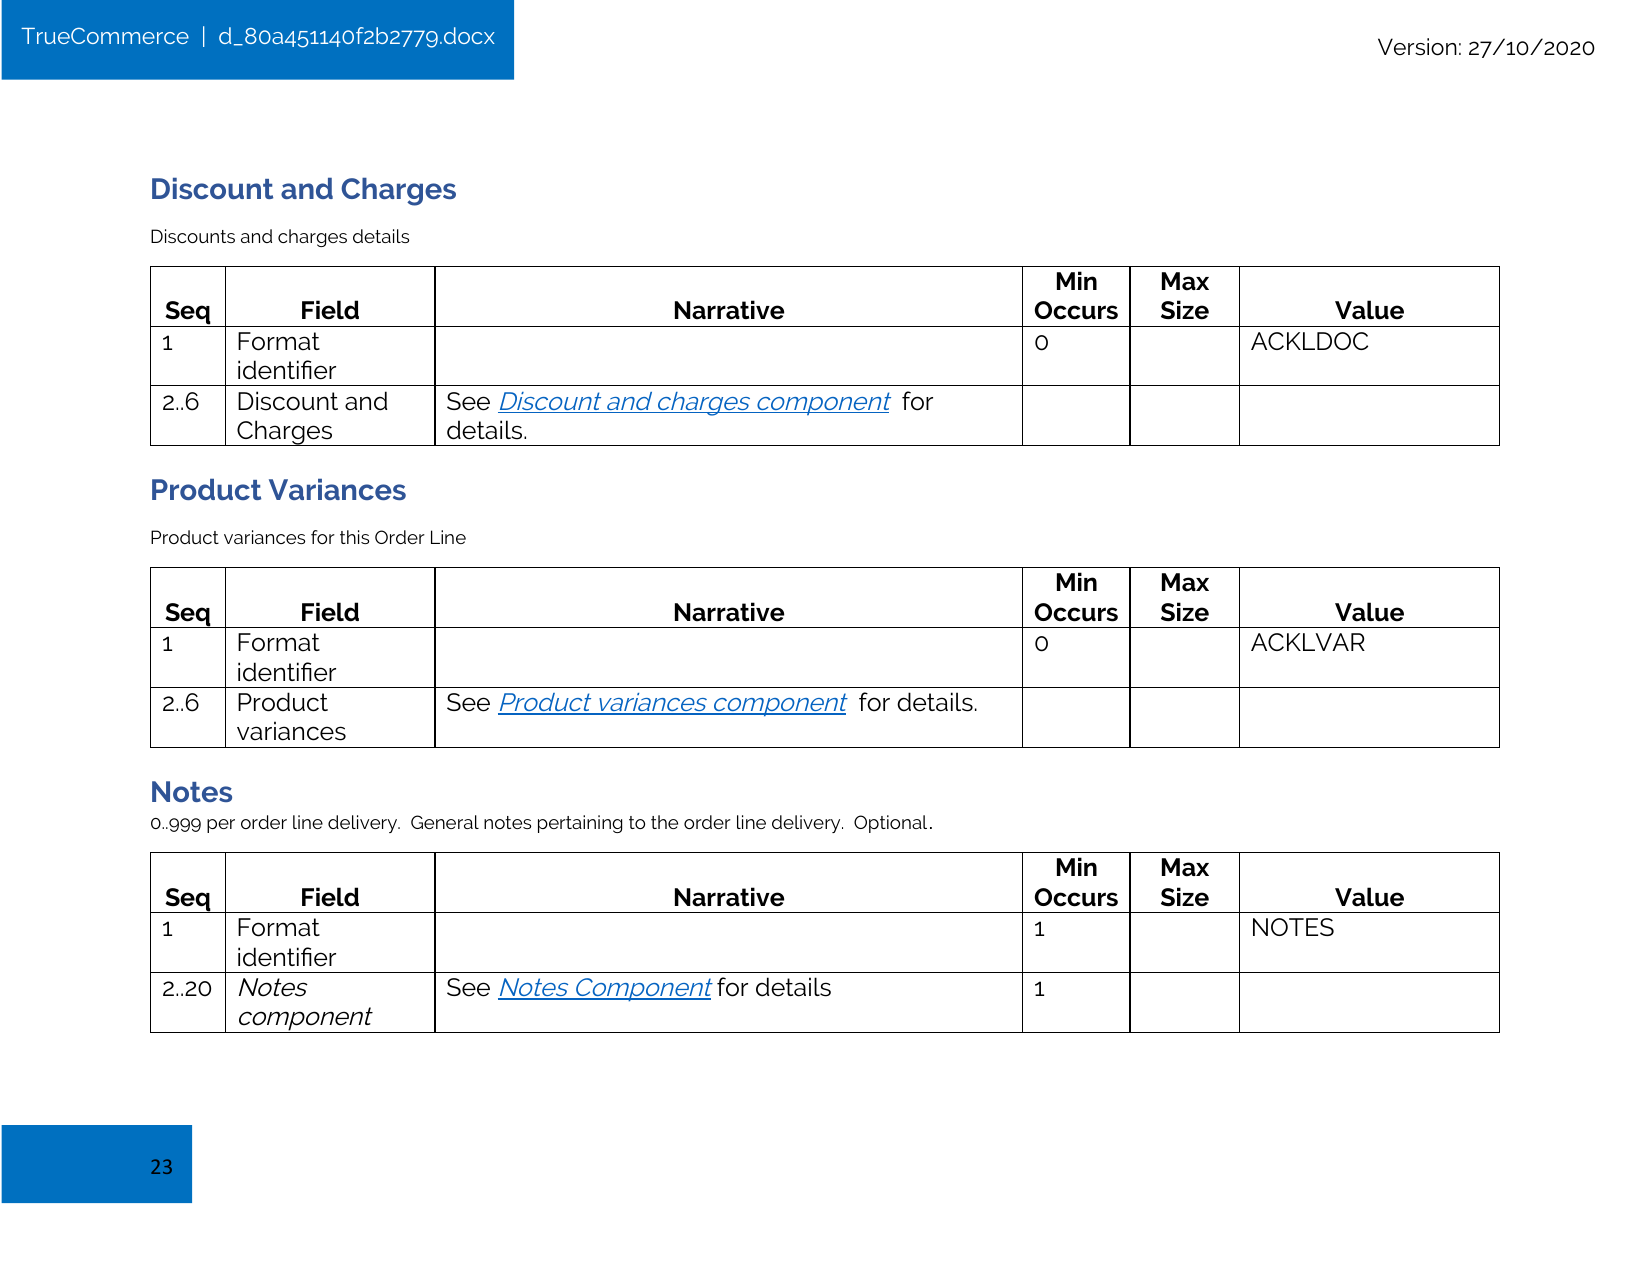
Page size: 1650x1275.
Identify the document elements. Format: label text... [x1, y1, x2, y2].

table_cell Format identifier [226, 628, 434, 687]
table_cell [1131, 913, 1239, 972]
table_header Field [226, 853, 434, 912]
table_cell [1240, 688, 1499, 747]
table_cell ACKLVAR [1240, 628, 1499, 687]
table_header Max Size [1131, 568, 1239, 627]
table_header Narrative [436, 267, 1022, 326]
table_cell 0 [1023, 327, 1129, 385]
table_cell 1 [1023, 973, 1129, 1032]
table_header Min Occurs [1023, 267, 1129, 326]
table_cell [1023, 386, 1129, 445]
table_cell Product variances [226, 688, 434, 747]
table_cell See Product variances component for details. [436, 688, 1022, 747]
table_header Max Size [1131, 853, 1239, 912]
table_cell 2..6 [151, 688, 225, 747]
table_cell 1 [1023, 913, 1129, 972]
table_header Value [1240, 267, 1499, 326]
table_cell NOTES [1240, 913, 1499, 972]
table_cell [1240, 386, 1499, 445]
table_cell [436, 913, 1022, 972]
text Discount and Charges [150, 172, 1500, 206]
table_cell Format identifier [226, 913, 434, 972]
table_header Narrative [436, 568, 1022, 627]
table_header Narrative [436, 853, 1022, 912]
table_cell 2..6 [151, 386, 225, 445]
table_cell [1131, 628, 1239, 687]
table_header Min Occurs [1023, 853, 1129, 912]
table_header Field [226, 267, 434, 326]
table_cell 1 [151, 327, 225, 385]
table_cell See Discount and charges component for details. [436, 386, 1022, 445]
table_header Seq [151, 267, 225, 326]
table_cell Format identifier [226, 327, 434, 385]
text 0..999 per order line delivery. General notes pertaining to the order line delivery. Optional. [150, 812, 1500, 834]
table_cell 1 [151, 913, 225, 972]
table_header Value [1240, 853, 1499, 912]
table_cell [1023, 688, 1129, 747]
table_cell [1240, 973, 1499, 1032]
table_header Max Size [1131, 267, 1239, 326]
table_header Value [1240, 568, 1499, 627]
table_header Seq [151, 568, 225, 627]
table_cell See Notes Component for details [436, 973, 1022, 1032]
table_cell 1 [151, 628, 225, 687]
table_cell 0 [1023, 628, 1129, 687]
table_cell [436, 628, 1022, 687]
text Discounts and charges details [150, 225, 1500, 247]
table_header Seq [151, 853, 225, 912]
text Product Variances [150, 473, 1500, 508]
table_cell [1131, 386, 1239, 445]
table_header Min Occurs [1023, 568, 1129, 627]
table_cell [1131, 327, 1239, 385]
table_cell Notes component [226, 973, 434, 1032]
subtitle Notes [150, 775, 1500, 809]
table_cell 2..20 [151, 973, 225, 1032]
text Product variances for this Order Line [150, 527, 1500, 549]
table_cell [1131, 688, 1239, 747]
table_cell [1131, 973, 1239, 1032]
table_cell Discount and Charges [226, 386, 434, 445]
table_cell [436, 327, 1022, 385]
table_header Field [226, 568, 434, 627]
table_cell ACKLDOC [1240, 327, 1499, 385]
